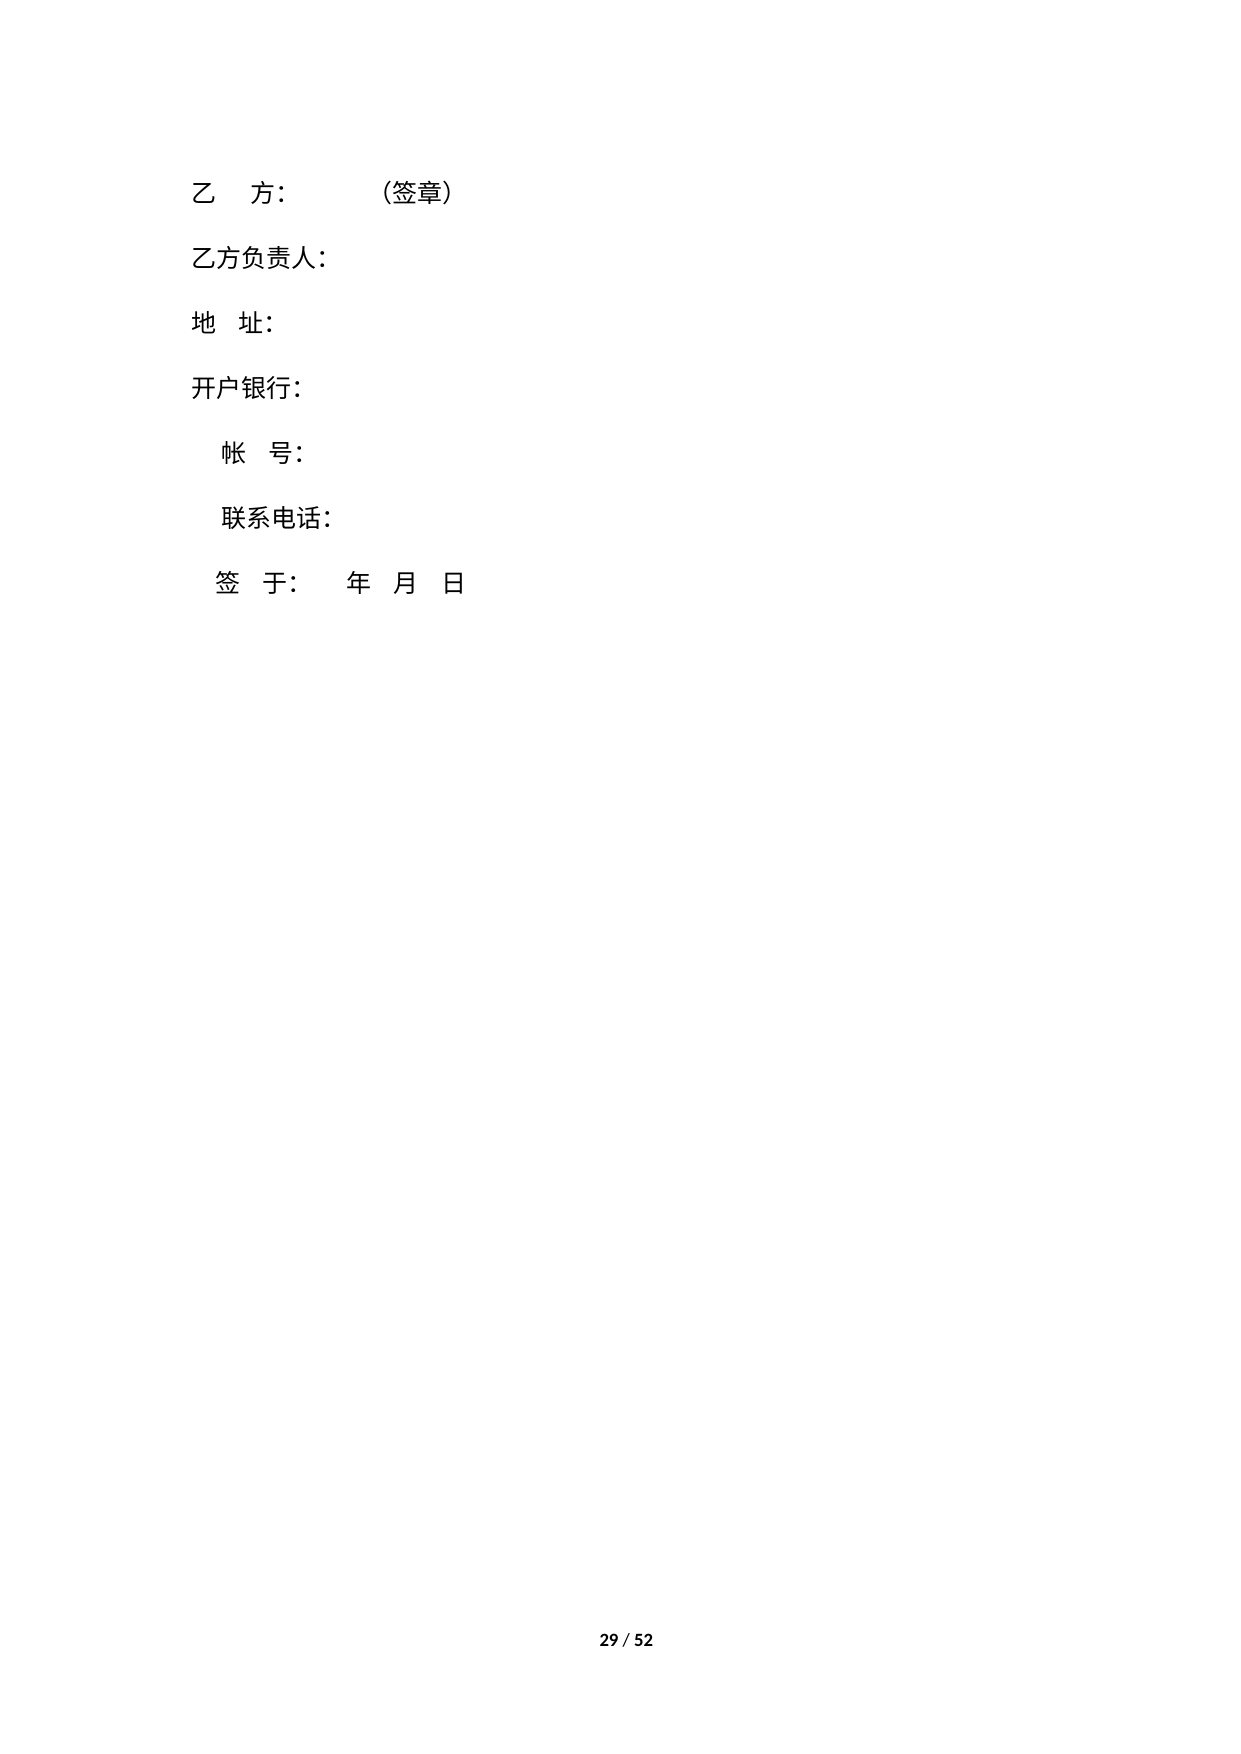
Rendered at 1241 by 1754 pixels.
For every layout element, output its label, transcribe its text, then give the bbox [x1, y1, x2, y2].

text 联系电话： [165, 484, 1087, 549]
text 乙 方： （签章） [165, 159, 1087, 224]
text 帐 号： [165, 419, 1087, 484]
text 开户银行： [165, 354, 1087, 419]
text 签 于： 年 月 日 [165, 549, 1087, 614]
text 乙方负责人： [165, 224, 1087, 289]
text 地 址： [165, 289, 1087, 354]
